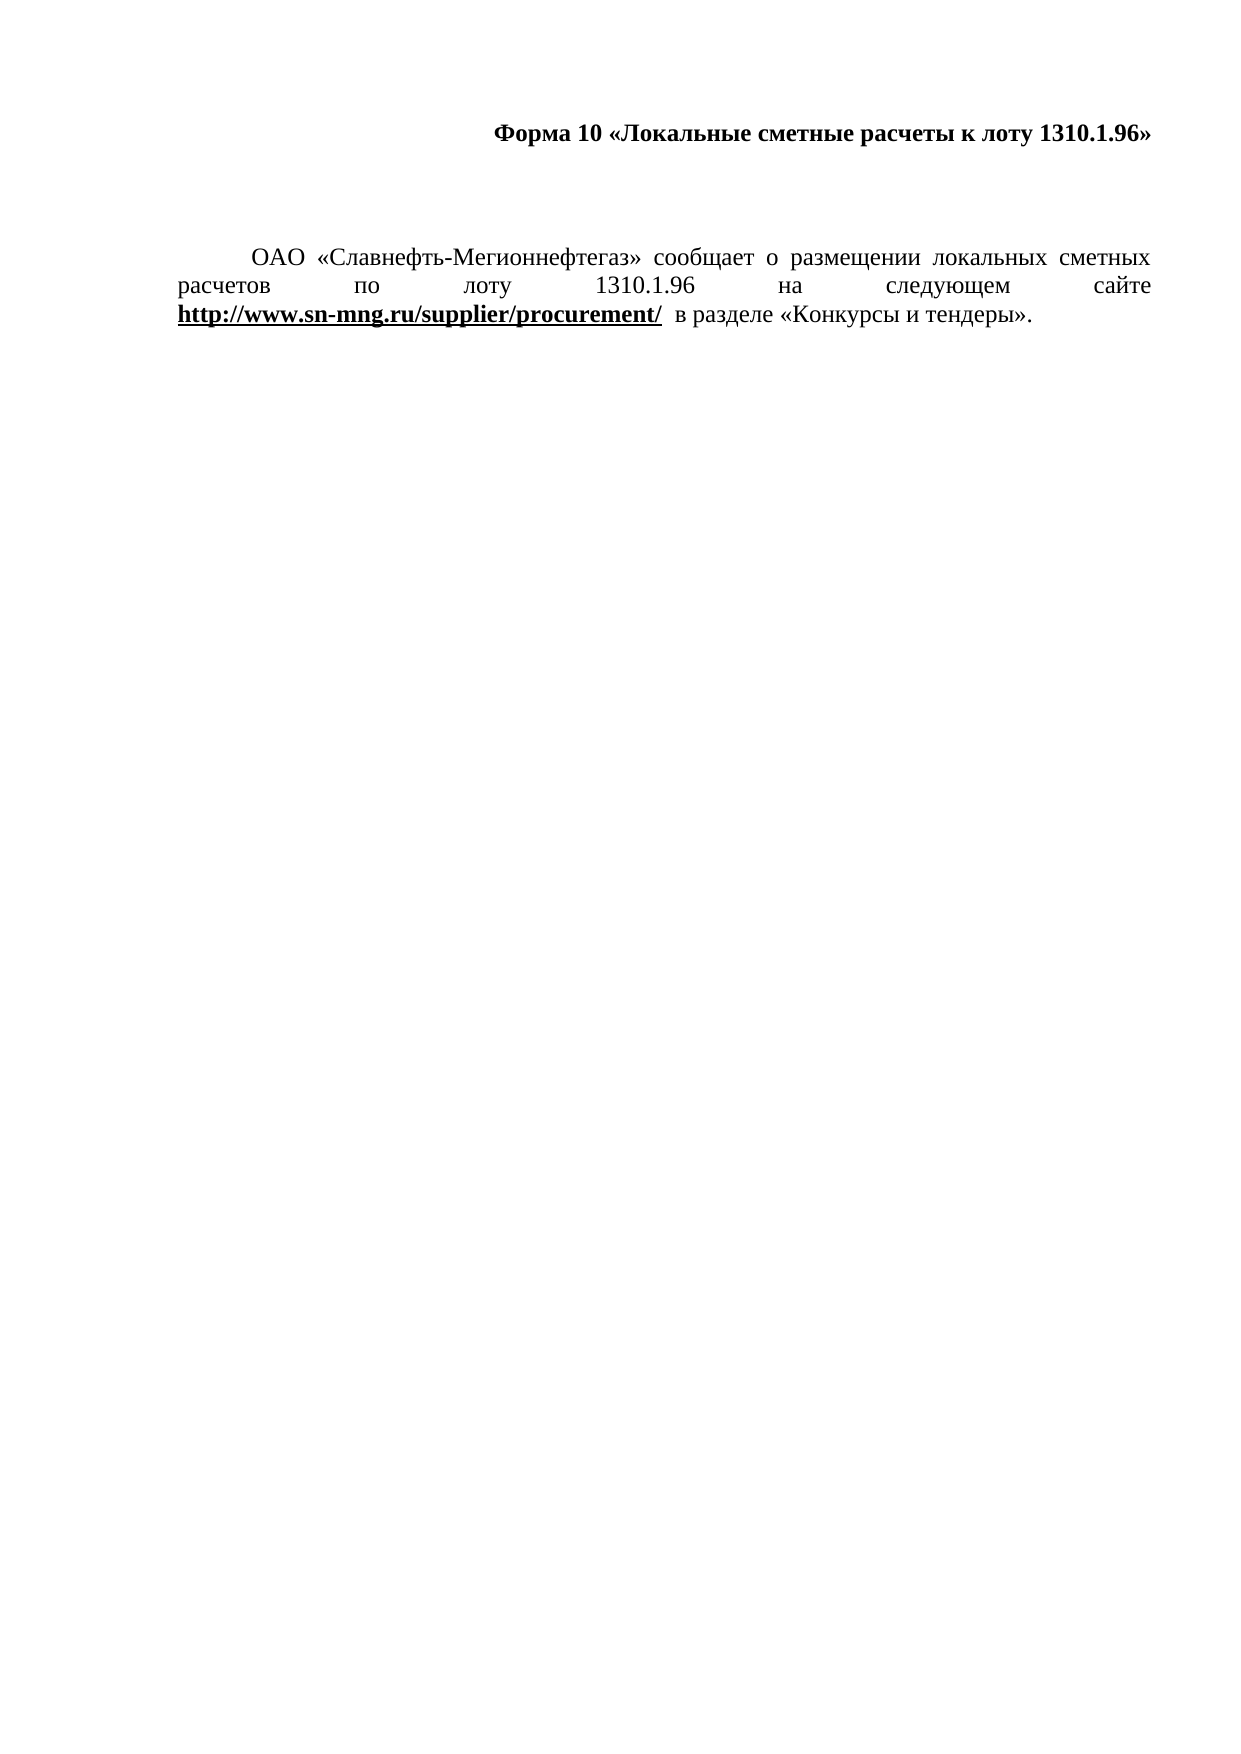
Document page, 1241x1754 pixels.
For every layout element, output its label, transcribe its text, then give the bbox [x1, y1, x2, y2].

text ОАО «Славнефть-Мегионнефтегаз» сообщает о размещении локальных сметных расчетов по лоту 1310.1.96 на следующем сайте http://www.sn-mng.ru/supplier/procurement/ в разделе «Конкурсы и тендеры». [177, 242, 1152, 328]
text Форма 10 «Локальные сметные расчеты к лоту 1310.1.96» [177, 118, 1152, 147]
